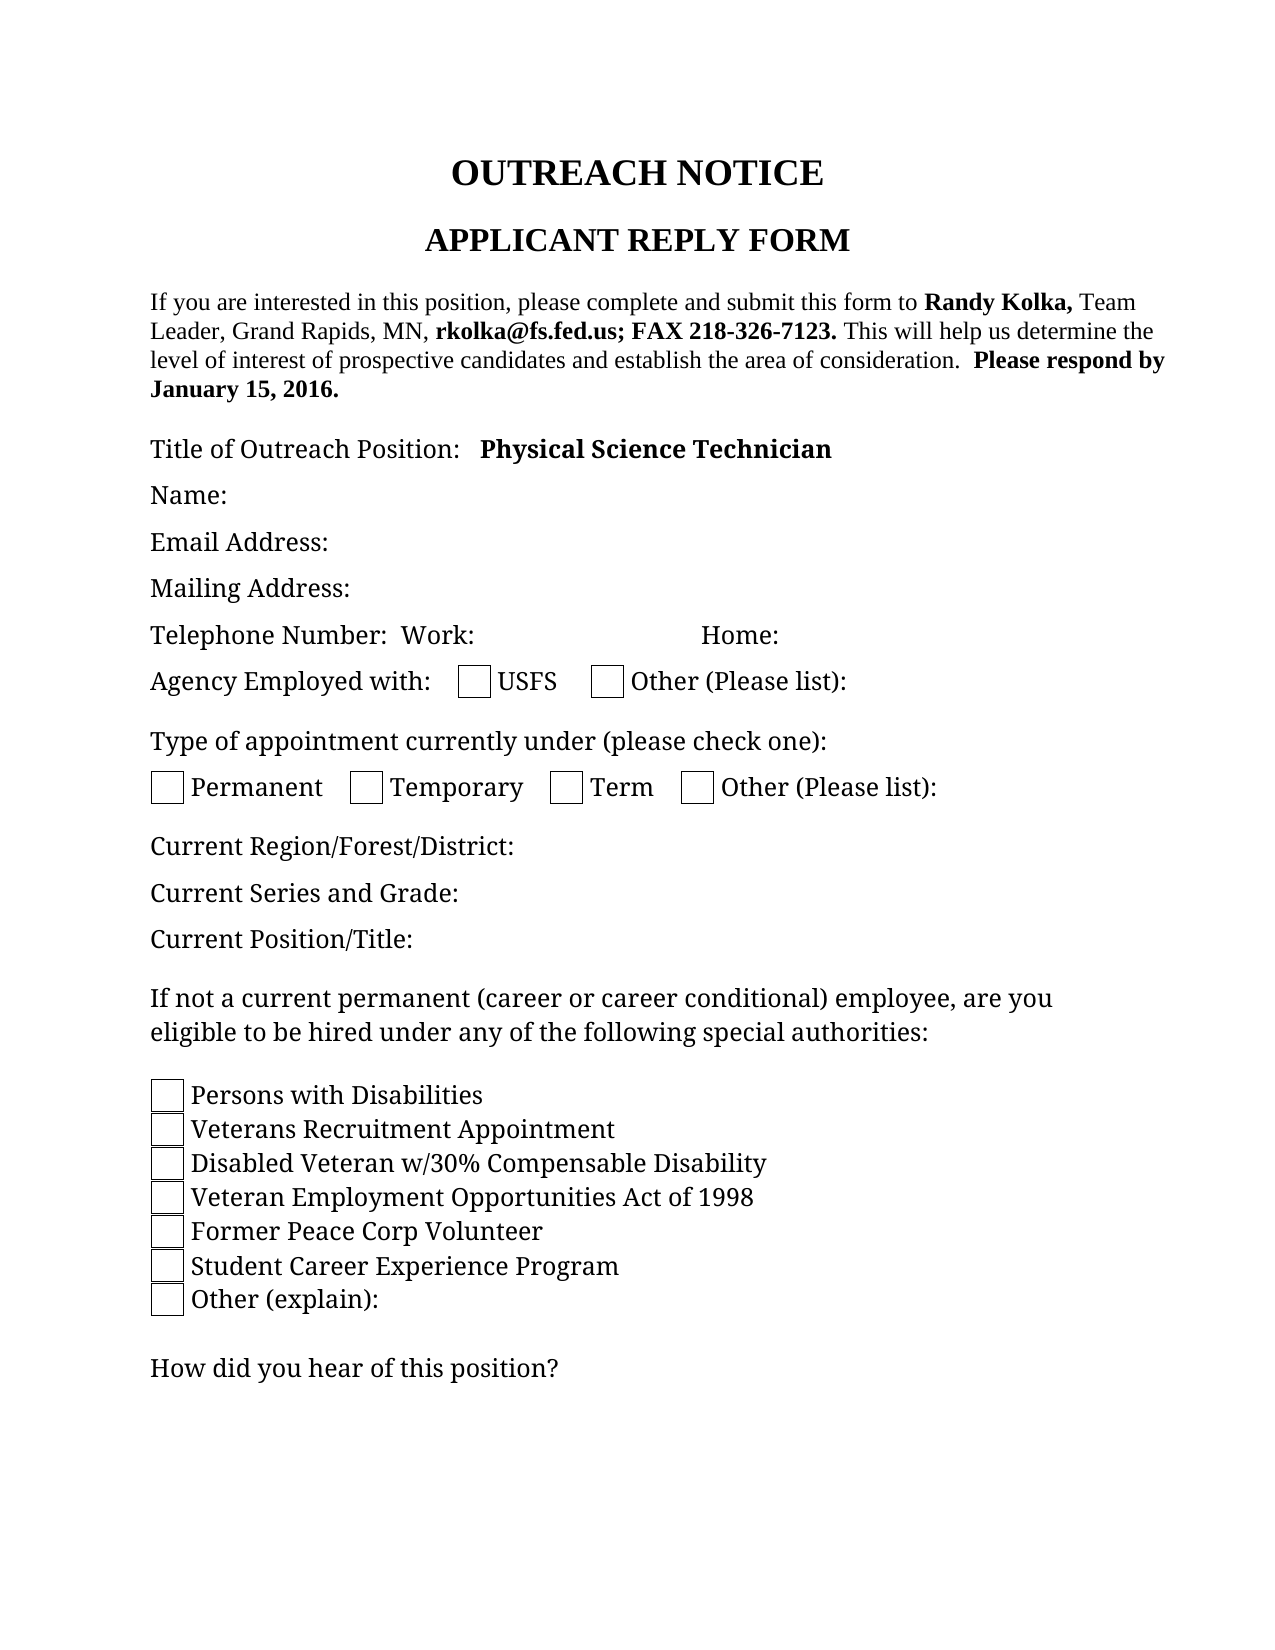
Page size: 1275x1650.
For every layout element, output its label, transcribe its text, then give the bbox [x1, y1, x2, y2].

text Type of appointment currently under (please check one): [150, 723, 1125, 757]
text Name: [150, 478, 1125, 512]
text Title of Outreach Position: Physical Science Technician [150, 431, 1125, 465]
text Mailing Address: [150, 571, 1125, 605]
text Disabled Veteran w/30% Compensable Disability [150, 1146, 1125, 1180]
text If you are interested in this position, please complete and submit this form to Randy Kolka, Team Leader, Grand Rapids, MN, rkolka@fs.fed.us; FAX 218-326-7123. This will help us determine the level of interest of prospective candidates and establish the area of consideration. Please respond by January 15, 2016. [150, 287, 1172, 402]
text Persons with Disabilities [150, 1078, 1125, 1112]
text APPLICANT REPLY FORM [150, 220, 1125, 259]
text Current Position/Title: [150, 922, 1125, 956]
text Telephone Number: Work: Home: [150, 617, 1125, 652]
text Current Series and Grade: [150, 875, 1125, 909]
text How did you hear of this position? [150, 1350, 1125, 1384]
text Agency Employed with: USFS Other (Please list): [150, 664, 1125, 698]
text Other (explain): [150, 1282, 1125, 1316]
text Permanent Temporary Term Other (Please list): [150, 770, 1125, 804]
text Email Address: [150, 524, 1125, 558]
text Student Career Experience Program [150, 1248, 1125, 1282]
text Current Region/Forest/District: [150, 829, 1125, 863]
text If not a current permanent (career or career conditional) employee, are you eligible to be hired under any of the following special authorities: [150, 981, 1125, 1049]
text Veterans Recruitment Appointment [150, 1112, 1125, 1146]
text Veteran Employment Opportunities Act of 1998 [150, 1180, 1125, 1214]
text Former Peace Corp Volunteer [150, 1214, 1125, 1248]
text OUTREACH NOTICE [150, 150, 1125, 193]
